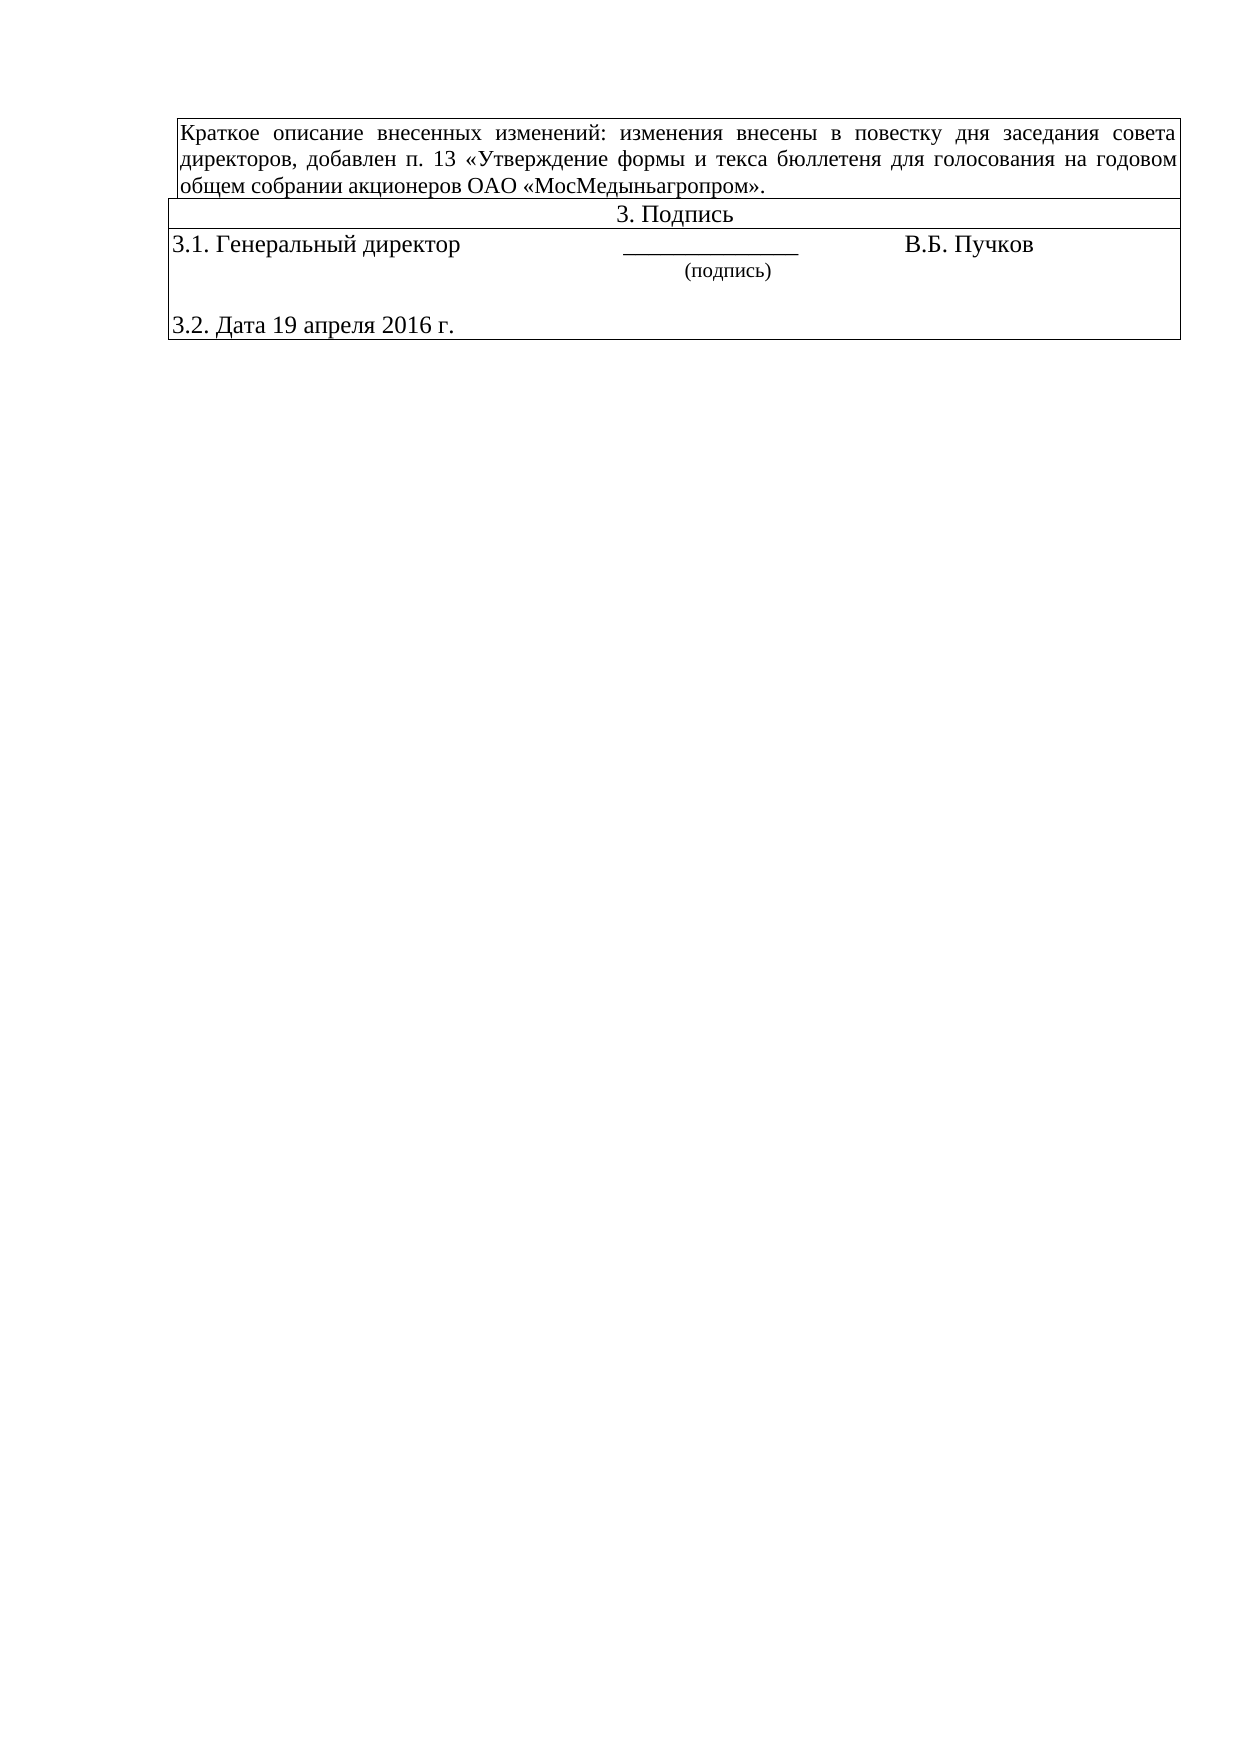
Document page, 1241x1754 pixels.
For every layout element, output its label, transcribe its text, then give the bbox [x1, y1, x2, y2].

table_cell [178, 119, 1180, 198]
table_cell 3.1. Генеральный директор ______________ В.Б. Пучков (подпись) 3.2. Дата 19 апреля 2016 г. [169, 229, 1180, 339]
table_cell 3. Подпись [169, 199, 1180, 228]
